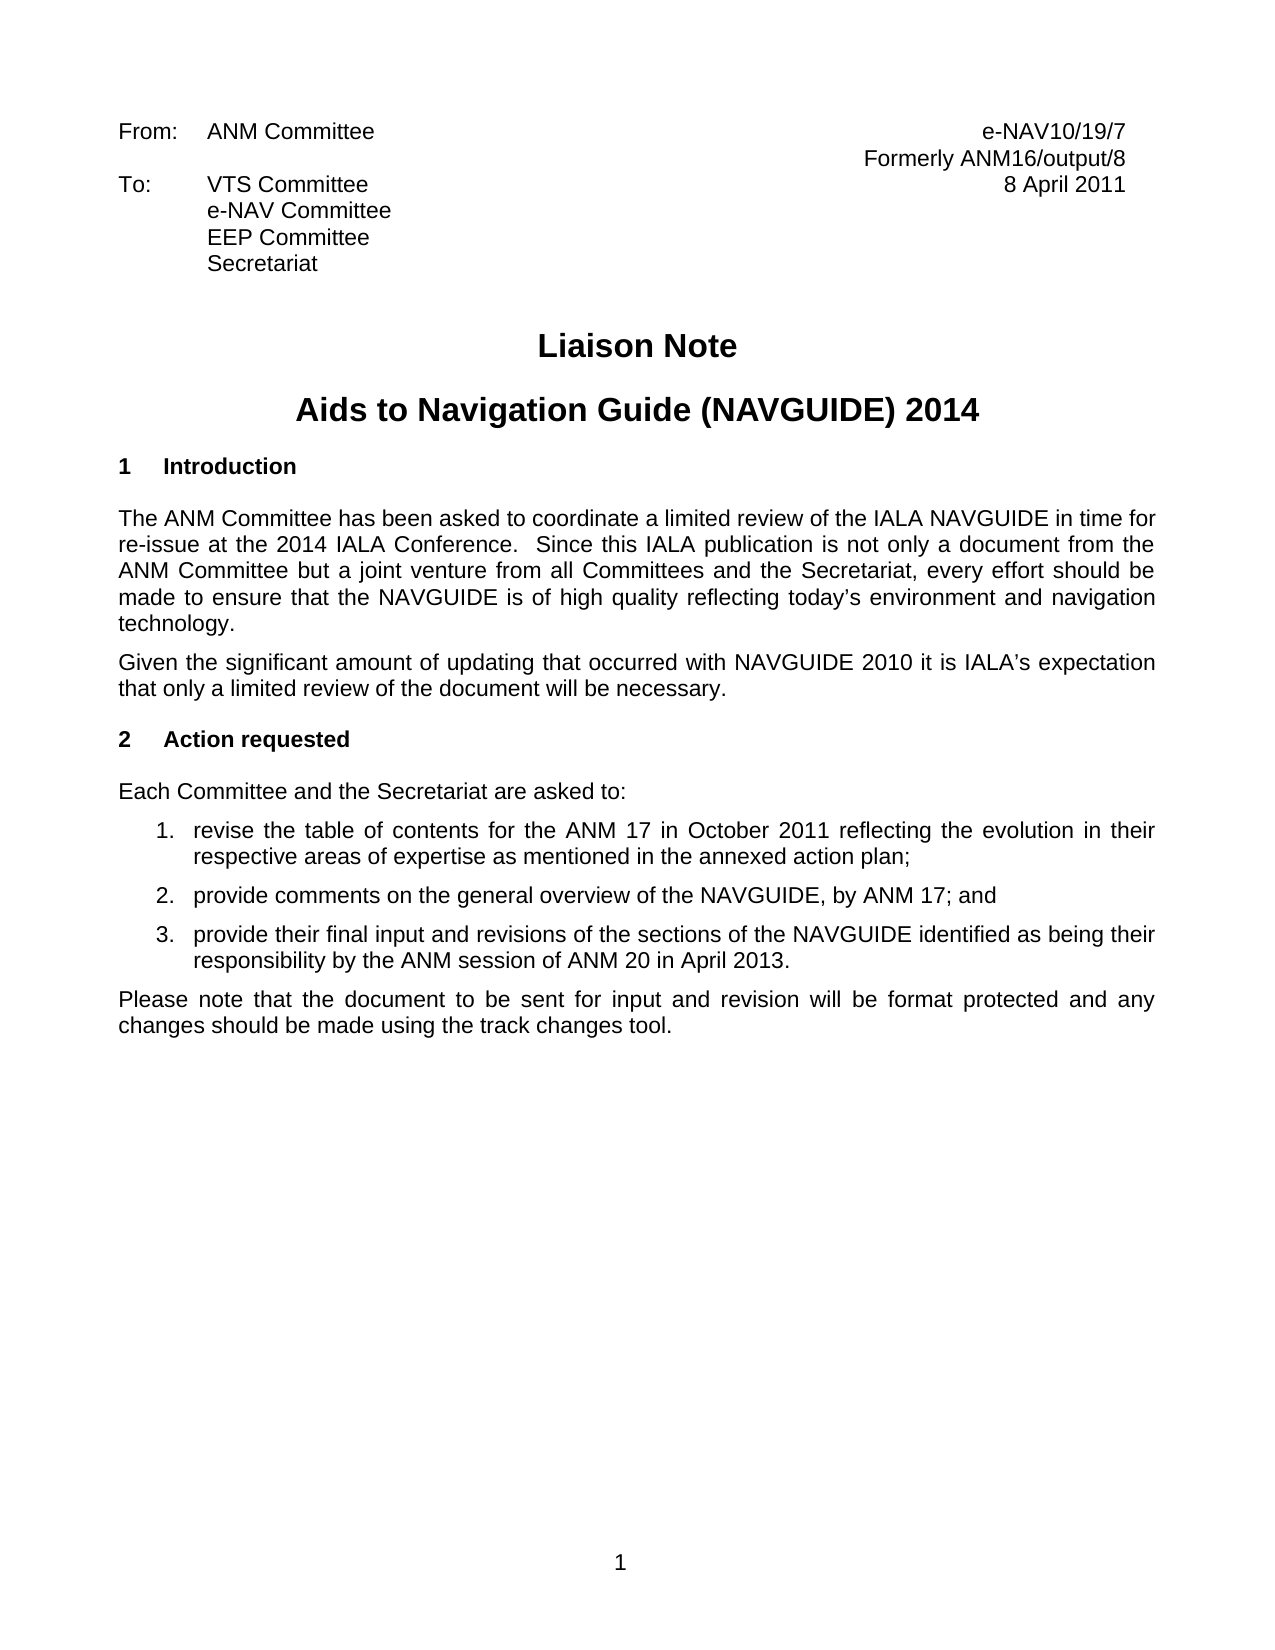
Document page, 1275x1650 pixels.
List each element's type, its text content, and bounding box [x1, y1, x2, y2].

list provide comments on the general overview of the NAVGUIDE, by ANM 17; and [156, 882, 1157, 908]
table_header From: ANM Committee [107, 118, 568, 171]
title Liaison Note [118, 326, 1157, 365]
list revise the table of contents for the ANM 17 in October 2011 reflecting the evolution in their respective areas of expertise as mentioned in the annexed action plan; [156, 817, 1157, 869]
text Please note that the document to be sent for input and revision will be format protected and any changes should be made using the track changes tool. [118, 986, 1157, 1039]
table_header e-NAV10/19/7 Formerly ANM16/output/8 [568, 118, 1137, 171]
table_cell To: VTS Committee e-NAV Committee EEP Committee Secretariat [107, 171, 568, 276]
table_cell 8 April 2011 [568, 171, 1137, 276]
list provide their final input and revisions of the sections of the NAVGUIDE identified as being their responsibility by the ANM session of ANM 20 in April 2013. [156, 921, 1157, 973]
text The ANM Committee has been asked to coordinate a limited review of the IALA NAVGUIDE in time for re-issue at the 2014 IALA Conference. Since this IALA publication is not only a document from the ANM Committee but a joint venture from all Committees and the Secretariat, every effort should be made to ensure that the NAVGUIDE is of high quality reflecting today’s environment and navigation technology. [118, 504, 1157, 636]
text Each Committee and the Secretariat are asked to: [118, 778, 1157, 804]
subtitle Action requested [118, 726, 1157, 753]
title Aids to Navigation Guide (NAVGUIDE) 2014 [118, 390, 1157, 428]
text Given the significant amount of updating that occurred with NAVGUIDE 2010 it is IALA’s expectation that only a limited review of the document will be necessary. [118, 649, 1157, 701]
subtitle Introduction [118, 453, 1157, 479]
